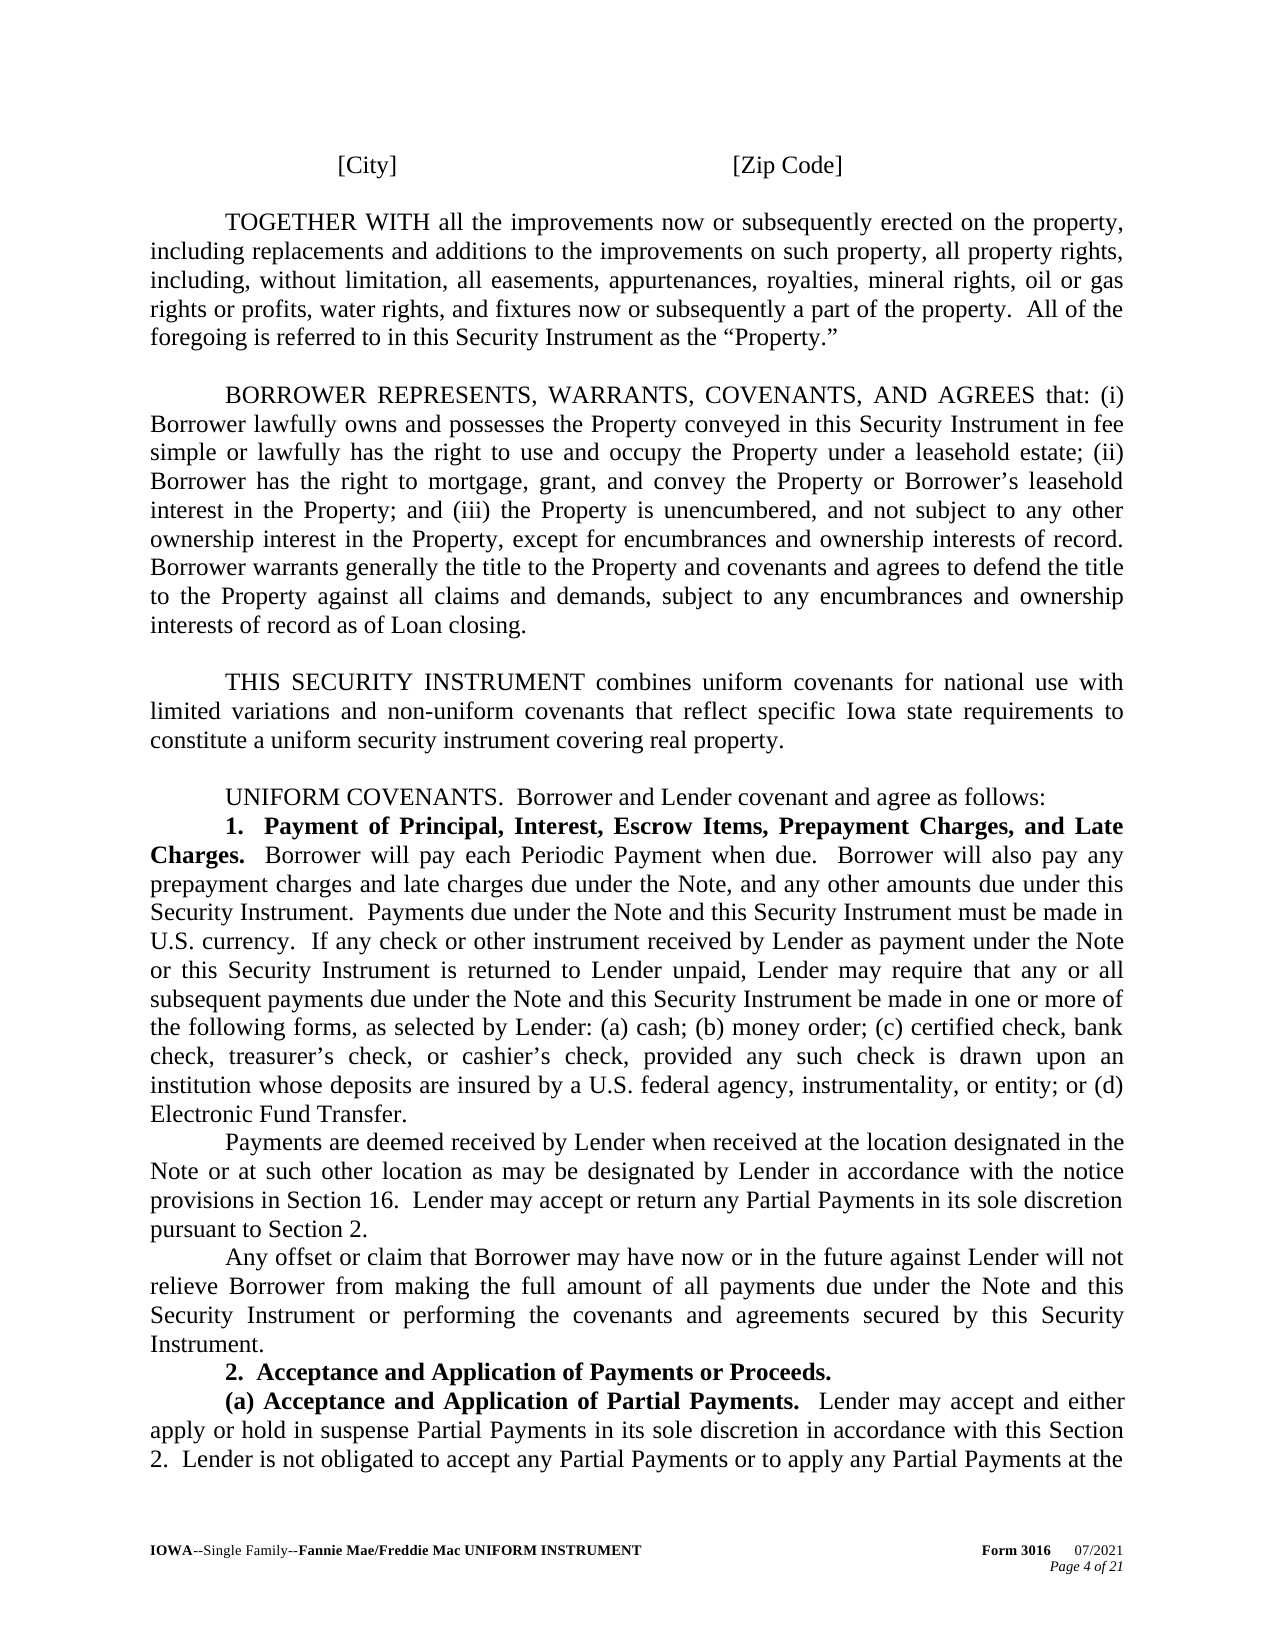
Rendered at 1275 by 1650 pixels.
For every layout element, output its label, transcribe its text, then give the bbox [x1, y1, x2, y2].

text Payments are deemed received by Lender when received at the location designated in the Note or at such other location as may be designated by Lender in accordance with the notice provisions in Section 16. Lender may accept or return any Partial Payments in its sole discretion pursuant to Section 2. [150, 1127, 1125, 1242]
text 1. Payment of Principal, Interest, Escrow Items, Prepayment Charges, and Late Charges. Borrower will pay each Periodic Payment when due. Borrower will also pay any prepayment charges and late charges due under the Note, and any other amounts due under this Security Instrument. Payments due under the Note and this Security Instrument must be made in U.S. currency. If any check or other instrument received by Lender as payment under the Note or this Security Instrument is returned to Lender unpaid, Lender may require that any or all subsequent payments due under the Note and this Security Instrument be made in one or more of the following forms, as selected by Lender: (a) cash; (b) money order; (c) certified check, bank check, treasurer’s check, or cashier’s check, provided any such check is drawn upon an institution whose deposits are insured by a U.S. federal agency, instrumentality, or entity; or (d) Electronic Fund Transfer. [150, 811, 1125, 1127]
text [City] [Zip Code] [337, 150, 1125, 179]
text BORROWER REPRESENTS, WARRANTS, COVENANTS, AND AGREES that: (i) Borrower lawfully owns and possesses the Property conveyed in this Security Instrument in fee simple or lawfully has the right to use and occupy the Property under a leasehold estate; (ii) Borrower has the right to mortgage, grant, and convey the Property or Borrower’s leasehold interest in the Property; and (iii) the Property is unencumbered, and not subject to any other ownership interest in the Property, except for encumbrances and ownership interests of record. Borrower warrants generally the title to the Property and covenants and agrees to defend the title to the Property against all claims and demands, subject to any encumbrances and ownership interests of record as of Loan closing. [150, 380, 1125, 639]
text THIS SECURITY INSTRUMENT combines uniform covenants for national use with limited variations and non-uniform covenants that reflect specific Iowa state requirements to constitute a uniform security instrument covering real property. [150, 667, 1125, 754]
text Any offset or claim that Borrower may have now or in the future against Lender will not relieve Borrower from making the full amount of all payments due under the Note and this Security Instrument or performing the covenants and agreements secured by this Security Instrument. [150, 1242, 1125, 1357]
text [150, 1386, 1125, 1472]
text TOGETHER WITH all the improvements now or subsequently erected on the property, including replacements and additions to the improvements on such property, all property rights, including, without limitation, all easements, appurtenances, royalties, mineral rights, oil or gas rights or profits, water rights, and fixtures now or subsequently a part of the property. All of the foregoing is referred to in this Security Instrument as the “Property.” [150, 207, 1125, 351]
text UNIFORM COVENANTS. Borrower and Lender covenant and agree as follows: [150, 782, 1125, 811]
text 2. Acceptance and Application of Payments or Proceeds. [150, 1357, 1125, 1386]
